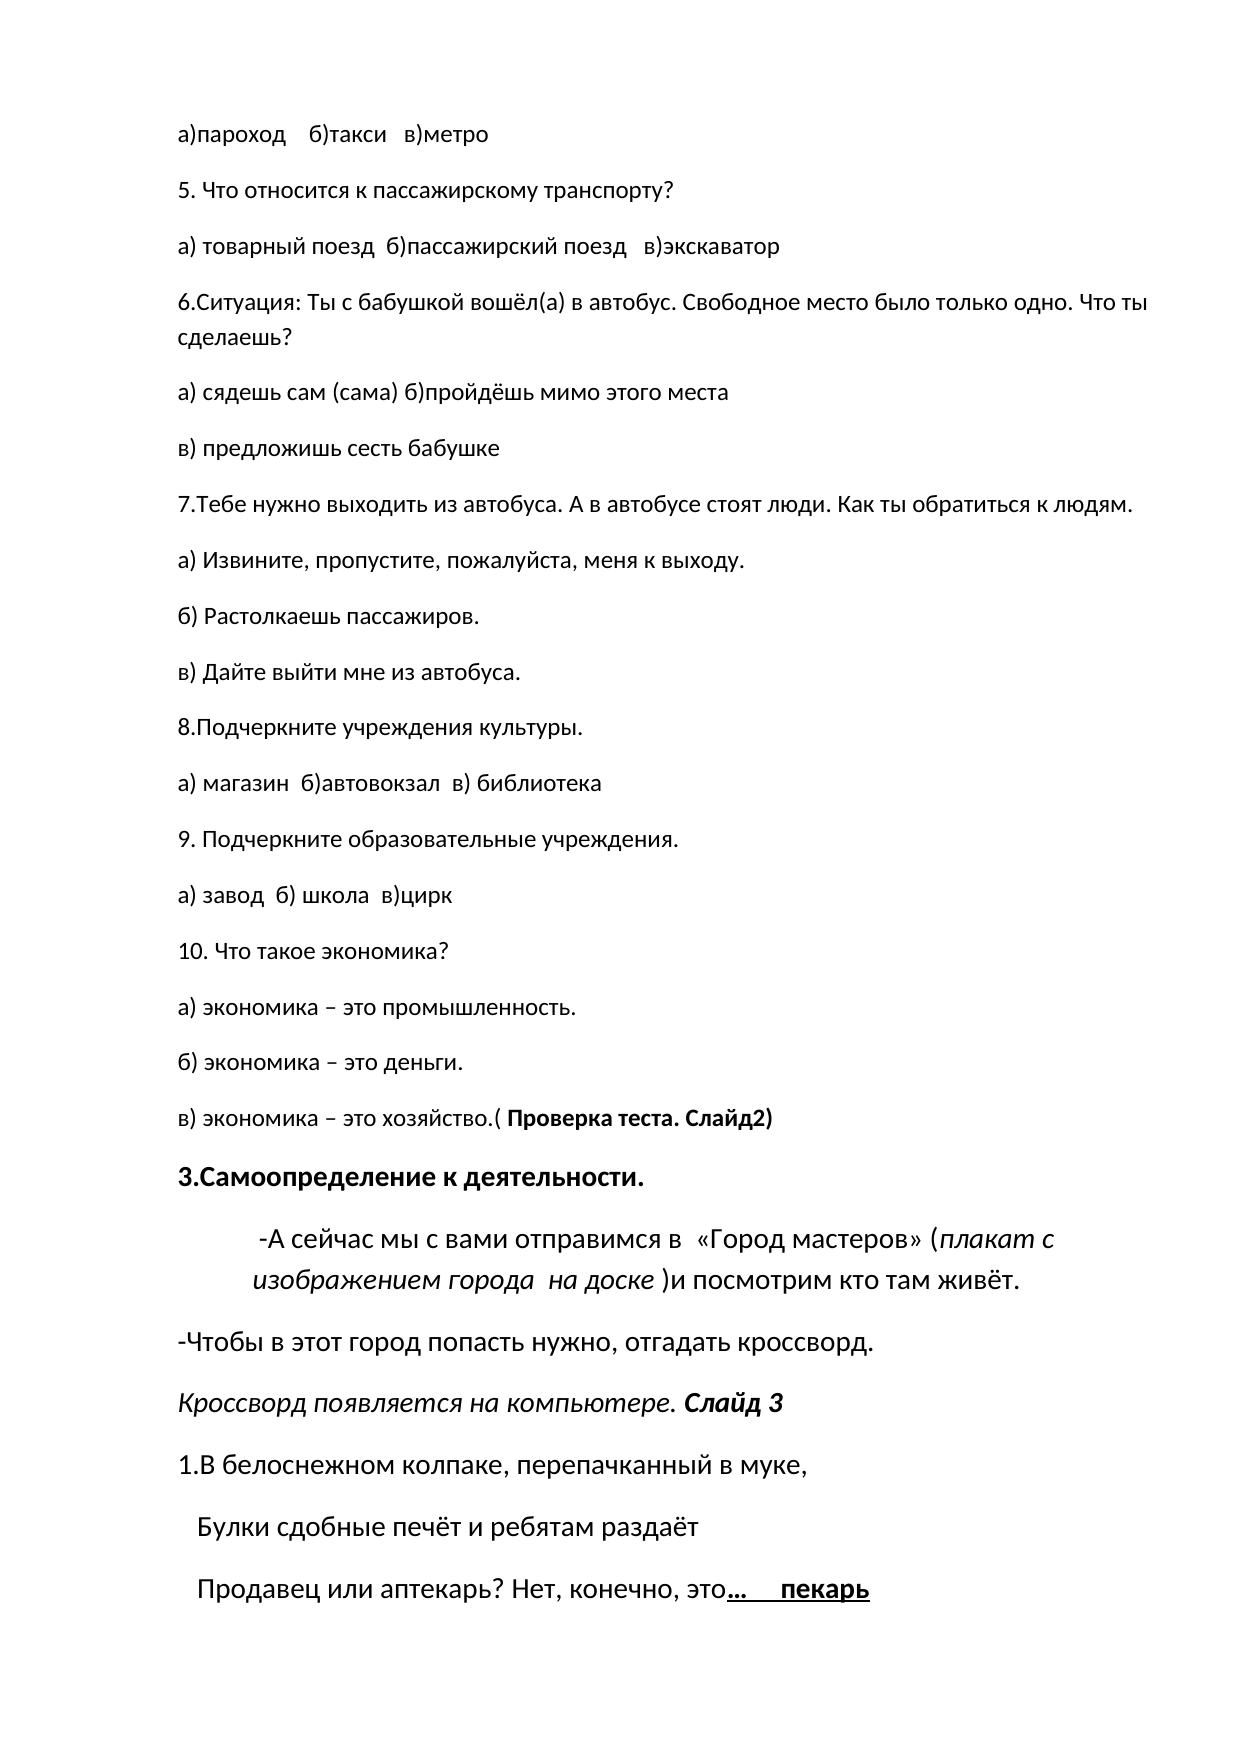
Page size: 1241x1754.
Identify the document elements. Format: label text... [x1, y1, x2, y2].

text а) Извините, пропустите, пожалуйста, меня к выходу. [177, 544, 1152, 574]
text 8.Подчеркните учреждения культуры. [177, 711, 1152, 742]
text а) экономика – это промышленность. [177, 991, 1152, 1021]
text в) предложишь сесть бабушке [177, 432, 1152, 463]
text б) Растолкаешь пассажиров. [177, 600, 1152, 630]
text 5. Что относится к пассажирскому транспорту? [177, 174, 1152, 204]
list -А сейчас мы с вами отправимся в «Город мастеров» (плакат с изображением города на доске )и посмотрим кто там живёт. [252, 1220, 1152, 1296]
text а) завод б) школа в)цирк [177, 879, 1152, 909]
text а) сядешь сам (сама) б)пройдёшь мимо этого места [177, 376, 1152, 407]
text а) товарный поезд б)пассажирский поезд в)экскаватор [177, 230, 1152, 260]
text 7.Тебе нужно выходить из автобуса. А в автобусе стоят люди. Как ты обратиться к людям. [177, 488, 1152, 519]
text 1.В белоснежном колпаке, перепачканный в муке, [177, 1446, 1152, 1482]
text 3.Самоопределение к деятельности. [177, 1158, 1152, 1194]
text а)пароход б)такси в)метро [177, 118, 1152, 149]
text б) экономика – это деньги. [177, 1046, 1152, 1077]
text Продавец или аптекарь? Нет, конечно, это… пекарь [177, 1570, 1152, 1605]
text 9. Подчеркните образовательные учреждения. [177, 823, 1152, 854]
text в) экономика – это хозяйство.( Проверка теста. Слайд2) [177, 1102, 1152, 1133]
text 6.Ситуация: Ты с бабушкой вошёл(а) в автобус. Свободное место было только одно. Что ты сделаешь? [177, 286, 1152, 351]
text Булки сдобные печёт и ребятам раздаёт [177, 1508, 1152, 1543]
text Кроссворд появляется на компьютере. Слайд 3 [177, 1384, 1152, 1420]
text в) Дайте выйти мне из автобуса. [177, 656, 1152, 686]
text 10. Что такое экономика? [177, 935, 1152, 965]
text -Чтобы в этот город попасть нужно, отгадать кроссворд. [177, 1323, 1152, 1358]
text а) магазин б)автовокзал в) библиотека [177, 767, 1152, 798]
